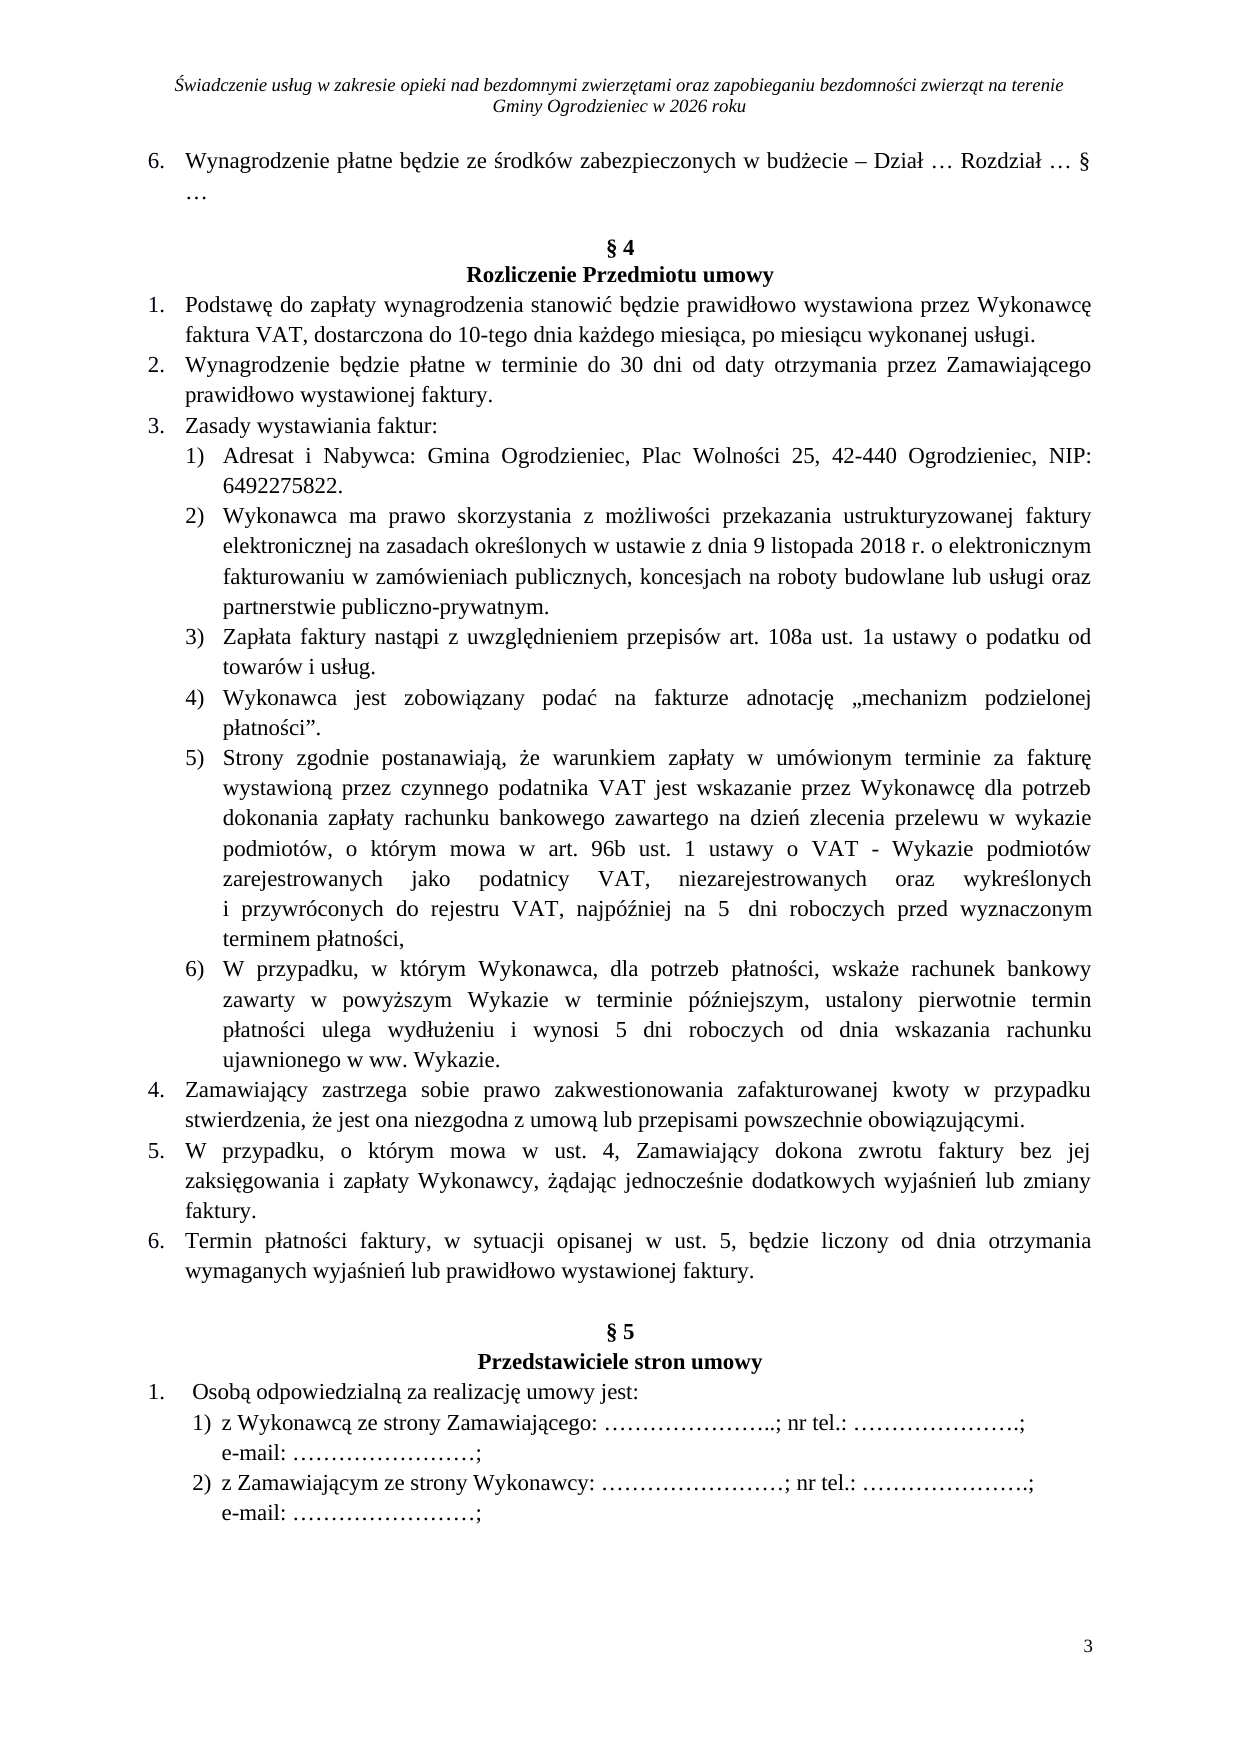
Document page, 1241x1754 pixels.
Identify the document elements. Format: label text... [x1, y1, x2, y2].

list Podstawę do zapłaty wynagrodzenia stanowić będzie prawidłowo wystawiona przez Wykonawcę faktura VAT, dostarczona do 10-tego dnia każdego miesiąca, po miesiącu wykonanej usługi. [148, 291, 1093, 347]
list Wynagrodzenie będzie płatne w terminie do 30 dni od daty otrzymania przez Zamawiającego prawidłowo wystawionej faktury. [148, 351, 1093, 408]
list Wynagrodzenie płatne będzie ze środków zabezpieczonych w budżecie – Dział … Rozdział … § … [148, 148, 1093, 204]
list Zapłata faktury nastąpi z uwzględnieniem przepisów art. 108a ust. 1a ustawy o podatku od towarów i usług. [185, 623, 1093, 680]
list Strony zgodnie postanawiają, że warunkiem zapłaty w umówionym terminie za fakturę wystawioną przez czynnego podatnika VAT jest wskazanie przez Wykonawcę dla potrzeb dokonania zapłaty rachunku bankowego zawartego na dzień zlecenia przelewu w wykazie podmiotów, o którym mowa w art. 96b ust. 1 ustawy o VAT - Wykazie podmiotów zarejestrowanych jako podatnicy VAT, niezarejestrowanych oraz wykreślonych i przywróconych do rejestru VAT, najpóźniej na 5 dni roboczych przed wyznaczonym terminem płatności, [185, 744, 1093, 952]
list W przypadku, w którym Wykonawca, dla potrzeb płatności, wskaże rachunek bankowy zawarty w powyższym Wykazie w terminie późniejszym, ustalony pierwotnie termin płatności ulega wydłużeniu i wynosi 5 dni roboczych od dnia wskazania rachunku ujawnionego w ww. Wykazie. [185, 956, 1093, 1072]
list Wykonawca ma prawo skorzystania z możliwości przekazania ustrukturyzowanej faktury elektronicznej na zasadach określonych w ustawie z dnia 9 listopada 2018 r. o elektronicznym fakturowaniu w zamówieniach publicznych, koncesjach na roboty budowlane lub usługi oraz partnerstwie publiczno-prywatnym. [185, 502, 1093, 619]
text § 4 [148, 234, 1093, 261]
list Osobą odpowiedzialną za realizację umowy jest: [148, 1378, 1093, 1405]
list Zamawiający zastrzega sobie prawo zakwestionowania zafakturowanej kwoty w przypadku stwierdzenia, że jest ona niezgodna z umową lub przepisami powszechnie obowiązującymi. [148, 1076, 1093, 1133]
list z Zamawiającym ze strony Wykonawcy: ……………………; nr tel.: ………………….; e-mail: ……………………; [192, 1469, 1093, 1526]
list z Wykonawcą ze strony Zamawiającego: …………………..; nr tel.: ………………….; e-mail: ……………………; [192, 1409, 1093, 1465]
list Wykonawca jest zobowiązany podać na fakturze adnotację „mechanizm podzielonej płatności”. [185, 684, 1093, 740]
list Zasady wystawiania faktur: [148, 412, 1093, 438]
list W przypadku, o którym mowa w ust. 4, Zamawiający dokona zwrotu faktury bez jej zaksięgowania i zapłaty Wykonawcy, żądając jednocześnie dodatkowych wyjaśnień lub zmiany faktury. [148, 1137, 1093, 1223]
list Termin płatności faktury, w sytuacji opisanej w ust. 5, będzie liczony od dnia otrzymania wymaganych wyjaśnień lub prawidłowo wystawionej faktury. [148, 1227, 1093, 1284]
list Adresat i Nabywca: Gmina Ogrodzieniec, Plac Wolności 25, 42-440 Ogrodzieniec, NIP: 6492275822. [185, 442, 1093, 498]
text § 5 [148, 1318, 1093, 1344]
text Rozliczenie Przedmiotu umowy [148, 261, 1093, 287]
subtitle Przedstawiciele stron umowy [148, 1348, 1093, 1374]
